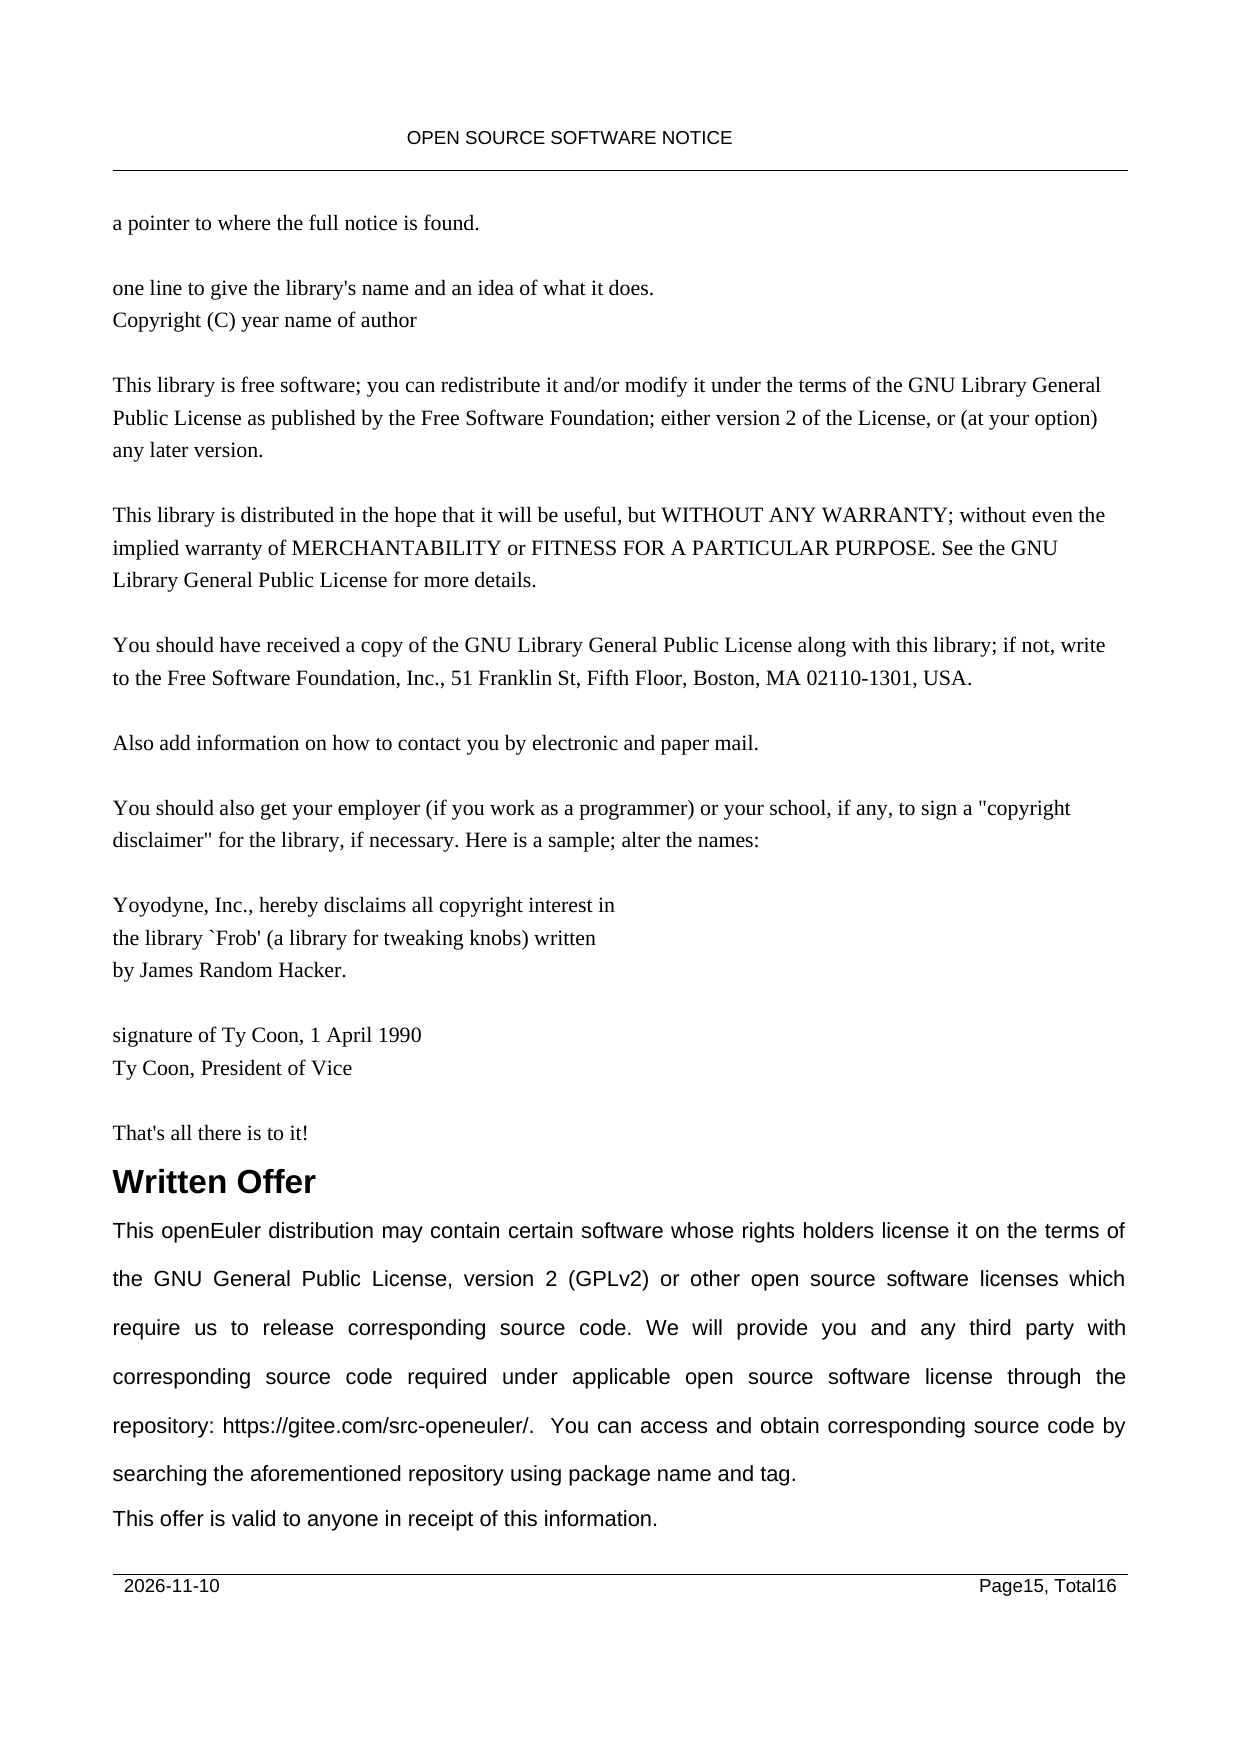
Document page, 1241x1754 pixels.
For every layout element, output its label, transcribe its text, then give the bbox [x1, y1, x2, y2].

text This offer is valid to anyone in receipt of this information. [112, 1503, 1128, 1535]
text This openEuler distribution may contain certain software whose rights holders license it on the terms of the GNU General Public License, version 2 (GPLv2) or other open source software licenses which require us to release corresponding source code. We will provide you and any third party with corresponding source code required under applicable open source software license through the repository: https://gitee.com/src-openeuler/. You can access and obtain corresponding source code by searching the aforementioned repository using package name and tag. [112, 1214, 1128, 1490]
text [112, 206, 1128, 1149]
text Written Offer [112, 1149, 1128, 1214]
